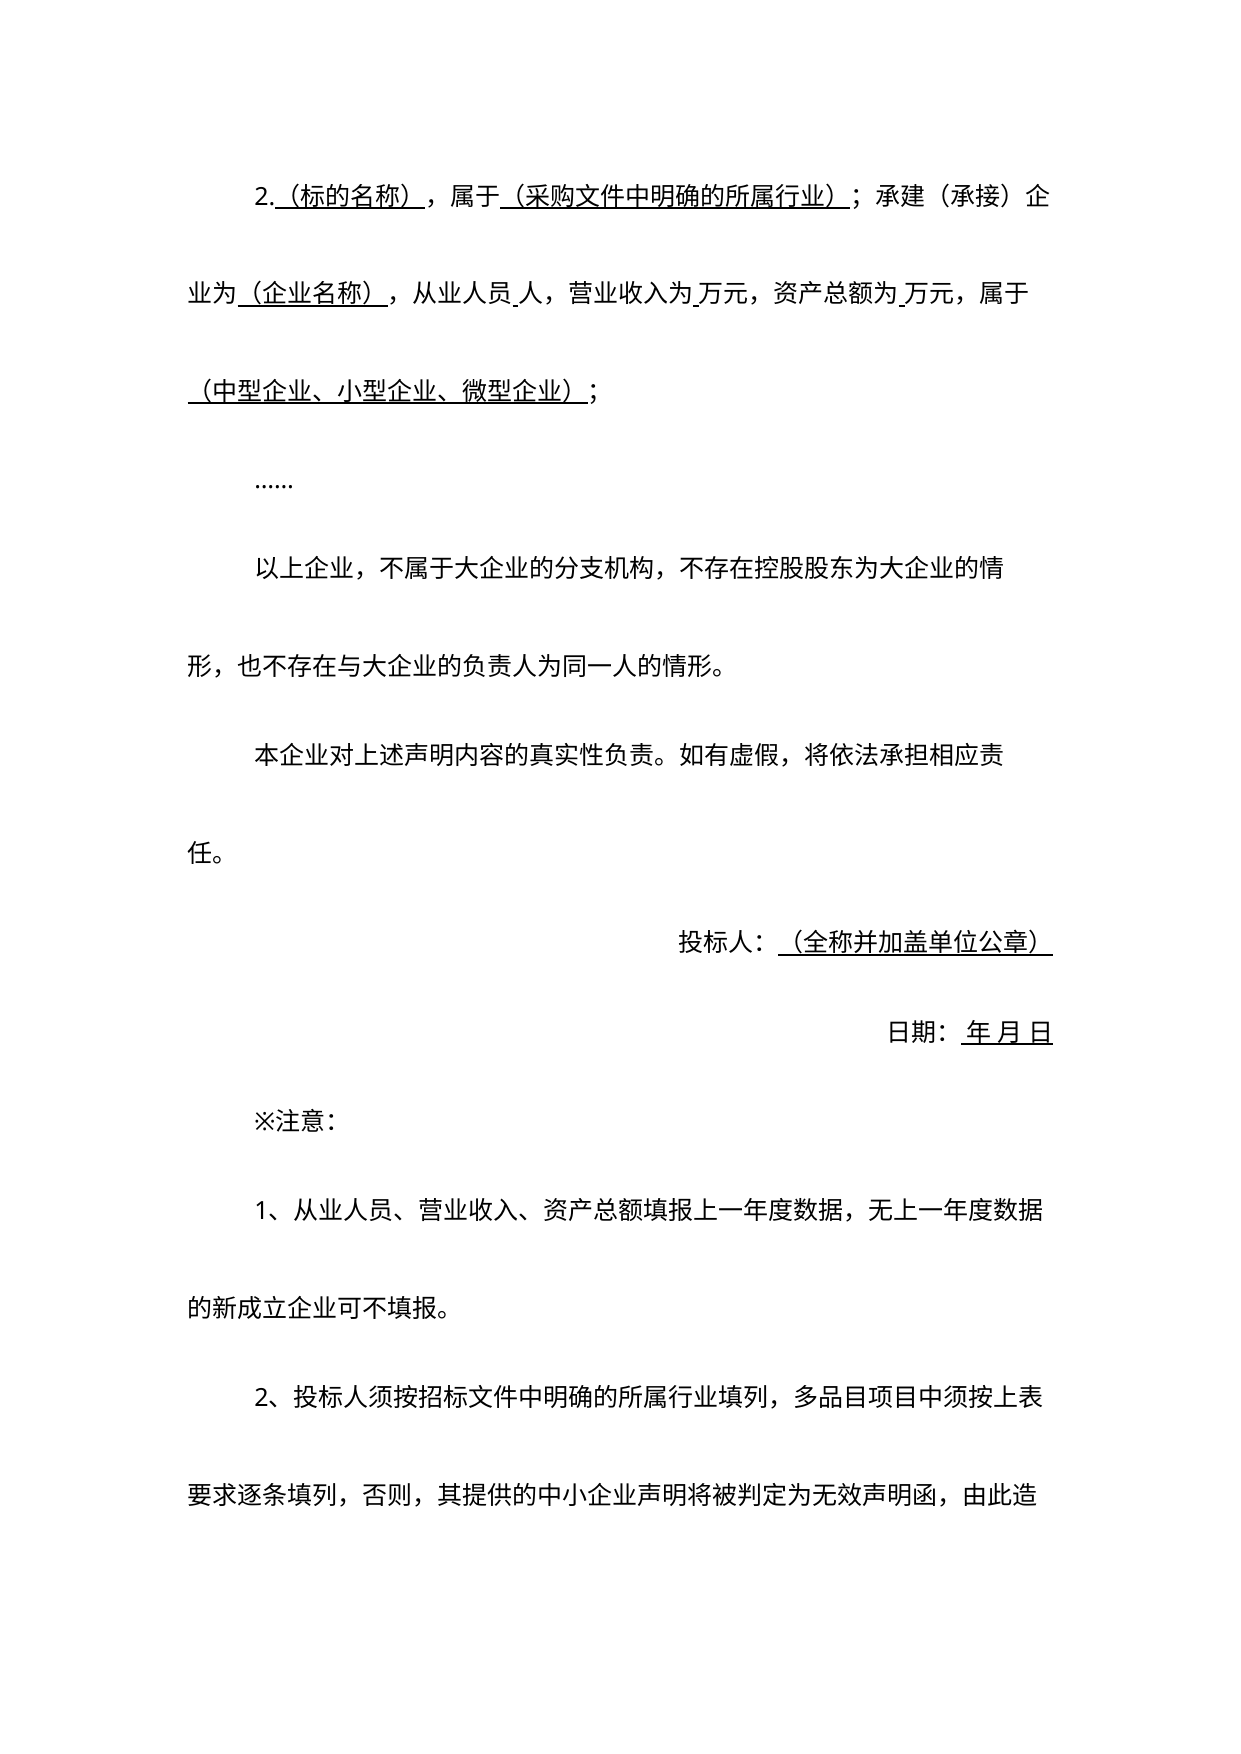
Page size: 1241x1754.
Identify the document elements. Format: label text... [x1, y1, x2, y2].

text 以上企业，不属于大企业的分支机构，不存在控股股东为大企业的情形，也不存在与大企业的负责人为同一人的情形。 [187, 534, 1053, 697]
text 日期： 年 月 日 [187, 998, 1053, 1063]
text 投标人：（全称并加盖单位公章） [187, 908, 1053, 973]
text 1、从业人员、营业收入、资产总额填报上一年度数据，无上一年度数据的新成立企业可不填报。 [187, 1176, 1053, 1339]
text …… [187, 446, 1053, 511]
text 本企业对上述声明内容的真实性负责。如有虚假，将依法承担相应责任。 [187, 721, 1053, 884]
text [187, 1363, 1053, 1526]
text 2.（标的名称），属于（采购文件中明确的所属行业）；承建（承接）企业为（企业名称），从业人员 人，营业收入为 万元，资产总额为 万元，属于（中型企业、小型企业、微型企业）； [187, 162, 1053, 422]
text ※注意： [187, 1087, 1053, 1152]
